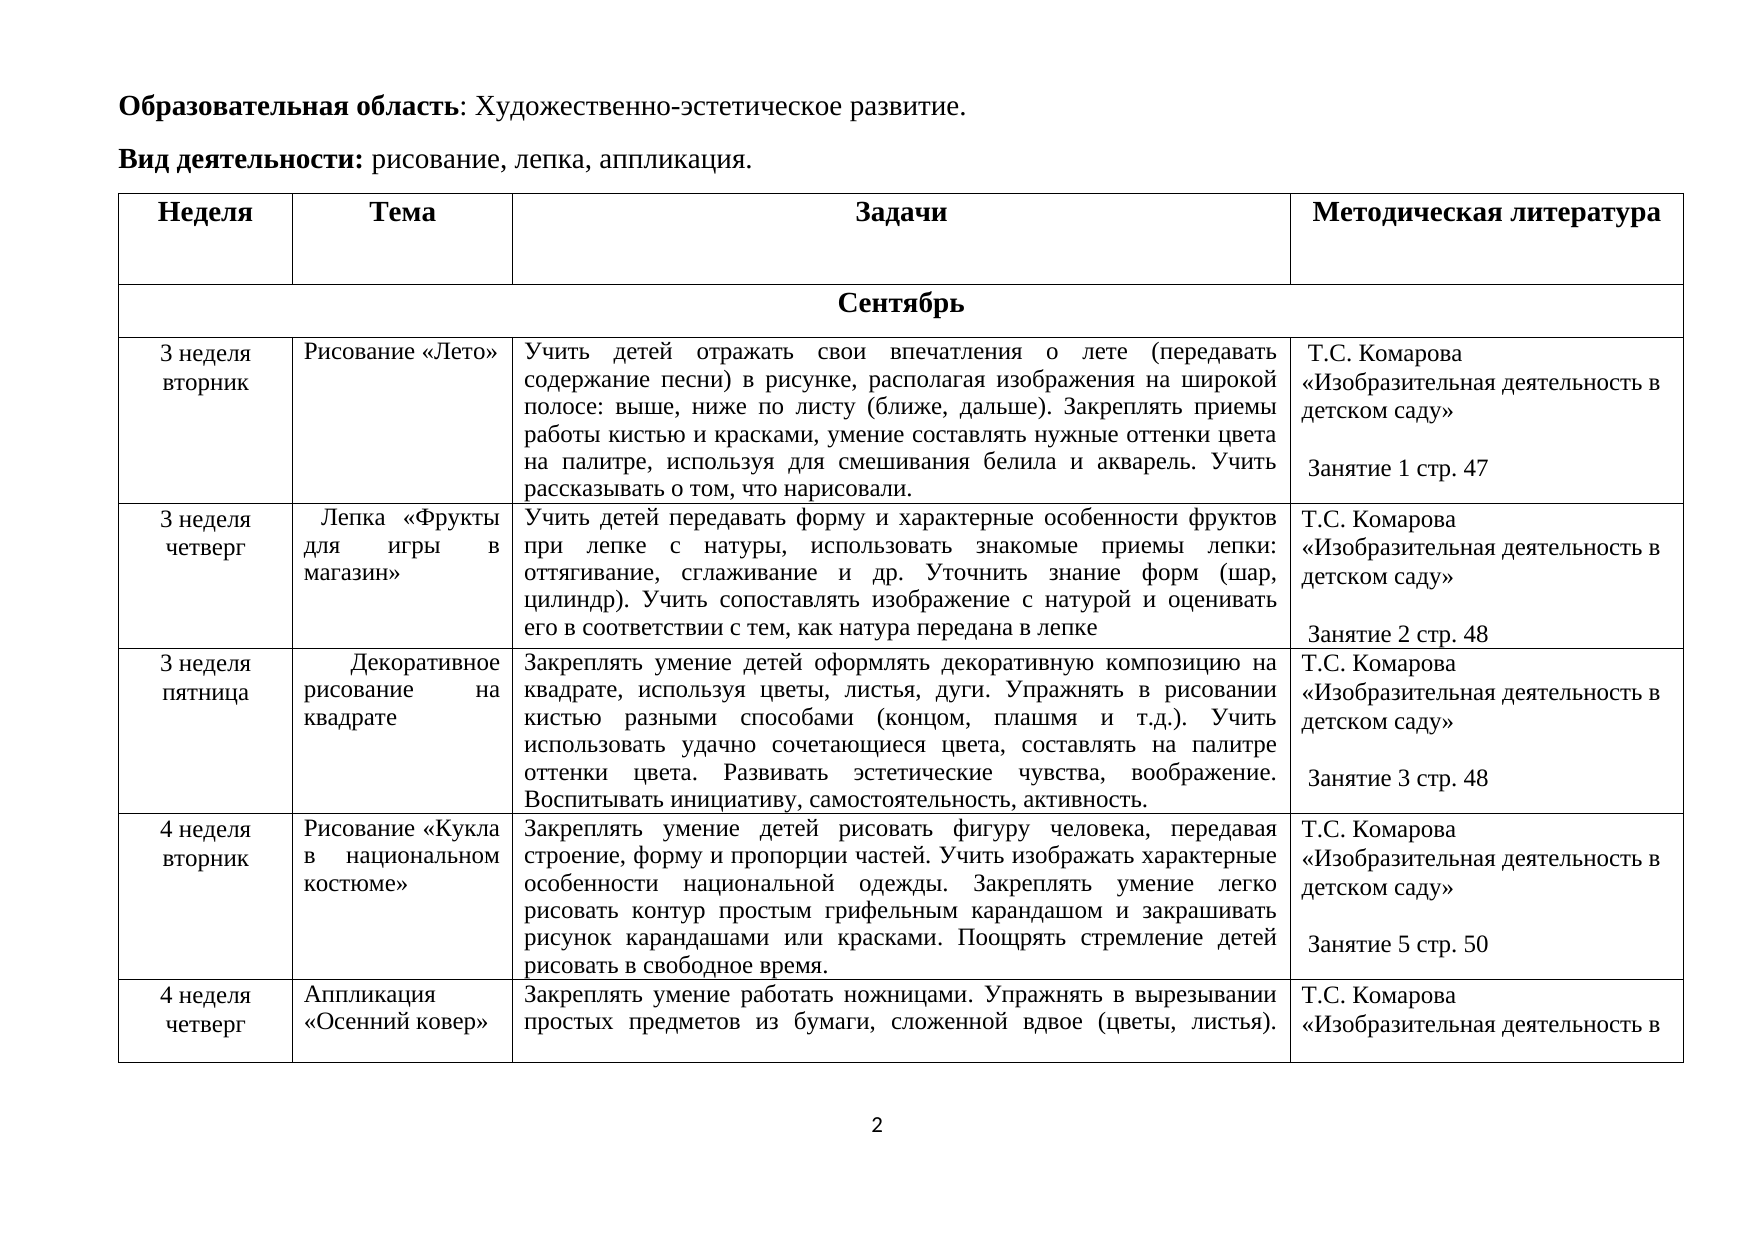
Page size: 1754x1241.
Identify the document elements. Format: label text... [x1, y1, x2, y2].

table_cell 4 неделя четверг [119, 980, 292, 1062]
text Образовательная область: Художественно-эстетическое развитие. [118, 88, 1636, 122]
table_cell Рисование «Кукла в национальном костюме» [293, 814, 512, 979]
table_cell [293, 980, 512, 1062]
table_cell 3 неделя четверг [119, 504, 292, 647]
table_cell Закреплять умение детей рисовать фигуру человека, передавая строение, форму и пропорции частей. Учить изображать характерные особенности национальной одежды. Закреплять умение легко рисовать контур простым грифельным карандашом и закрашивать рисунок карандашами или красками. Поощрять стремление детей рисовать в свободное время. [513, 814, 1290, 979]
table_cell Учить детей передавать форму и характерные особенности фруктов при лепке с натуры, использовать знакомые приемы лепки: оттягивание, сглаживание и др. Уточнить знание форм (шар, цилиндр). Учить сопоставлять изображение с натурой и оценивать его в соответствии с тем, как натура передана в лепке [513, 504, 1290, 647]
table_cell Т.С. Комарова «Изобразительная деятельность в детском саду» Занятие 3 стр. 48 [1291, 649, 1683, 813]
text Вид деятельности: рисование, лепка, аппликация. [118, 141, 1636, 174]
table_cell Закреплять умение детей оформлять декоративную композицию на квадрате, используя цветы, листья, дуги. Упражнять в рисовании кистью разными способами (концом, плашмя и т.д.). Учить использовать удачно сочетающиеся цвета, составлять на палитре оттенки цвета. Развивать эстетические чувства, воображение. Воспитывать инициативу, самостоятельность, активность. [513, 649, 1290, 813]
table_header Неделя [119, 194, 292, 284]
table_cell Рисование «Лето» [293, 338, 512, 503]
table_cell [1291, 980, 1683, 1062]
table_cell Лепка «Фрукты для игры в магазин» [293, 504, 512, 647]
table_cell 3 неделя вторник [119, 338, 292, 503]
table_cell 4 неделя вторник [119, 814, 292, 979]
table_header Задачи [513, 194, 1290, 284]
table_cell Учить детей отражать свои впечатления о лете (передавать содержание песни) в рисунке, располагая изображения на широкой полосе: выше, ниже по листу (ближе, дальше). Закреплять приемы работы кистью и красками, умение составлять нужные оттенки цвета на палитре, используя для смешивания белила и акварель. Учить рассказывать о том, что нарисовали. [513, 338, 1290, 503]
table_cell Сентябрь [119, 285, 1683, 337]
table_cell Т.С. Комарова «Изобразительная деятельность в детском саду» Занятие 1 стр. 47 [1291, 338, 1683, 503]
table_header Методическая литература [1291, 194, 1683, 284]
table_cell Декоративное рисование на квадрате [293, 649, 512, 813]
table_cell Т.С. Комарова «Изобразительная деятельность в детском саду» Занятие 5 стр. 50 [1291, 814, 1683, 979]
table_header Тема [293, 194, 512, 284]
table_cell Т.С. Комарова «Изобразительная деятельность в детском саду» Занятие 2 стр. 48 [1291, 504, 1683, 647]
table_cell 3 неделя пятница [119, 649, 292, 813]
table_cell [513, 980, 1290, 1062]
